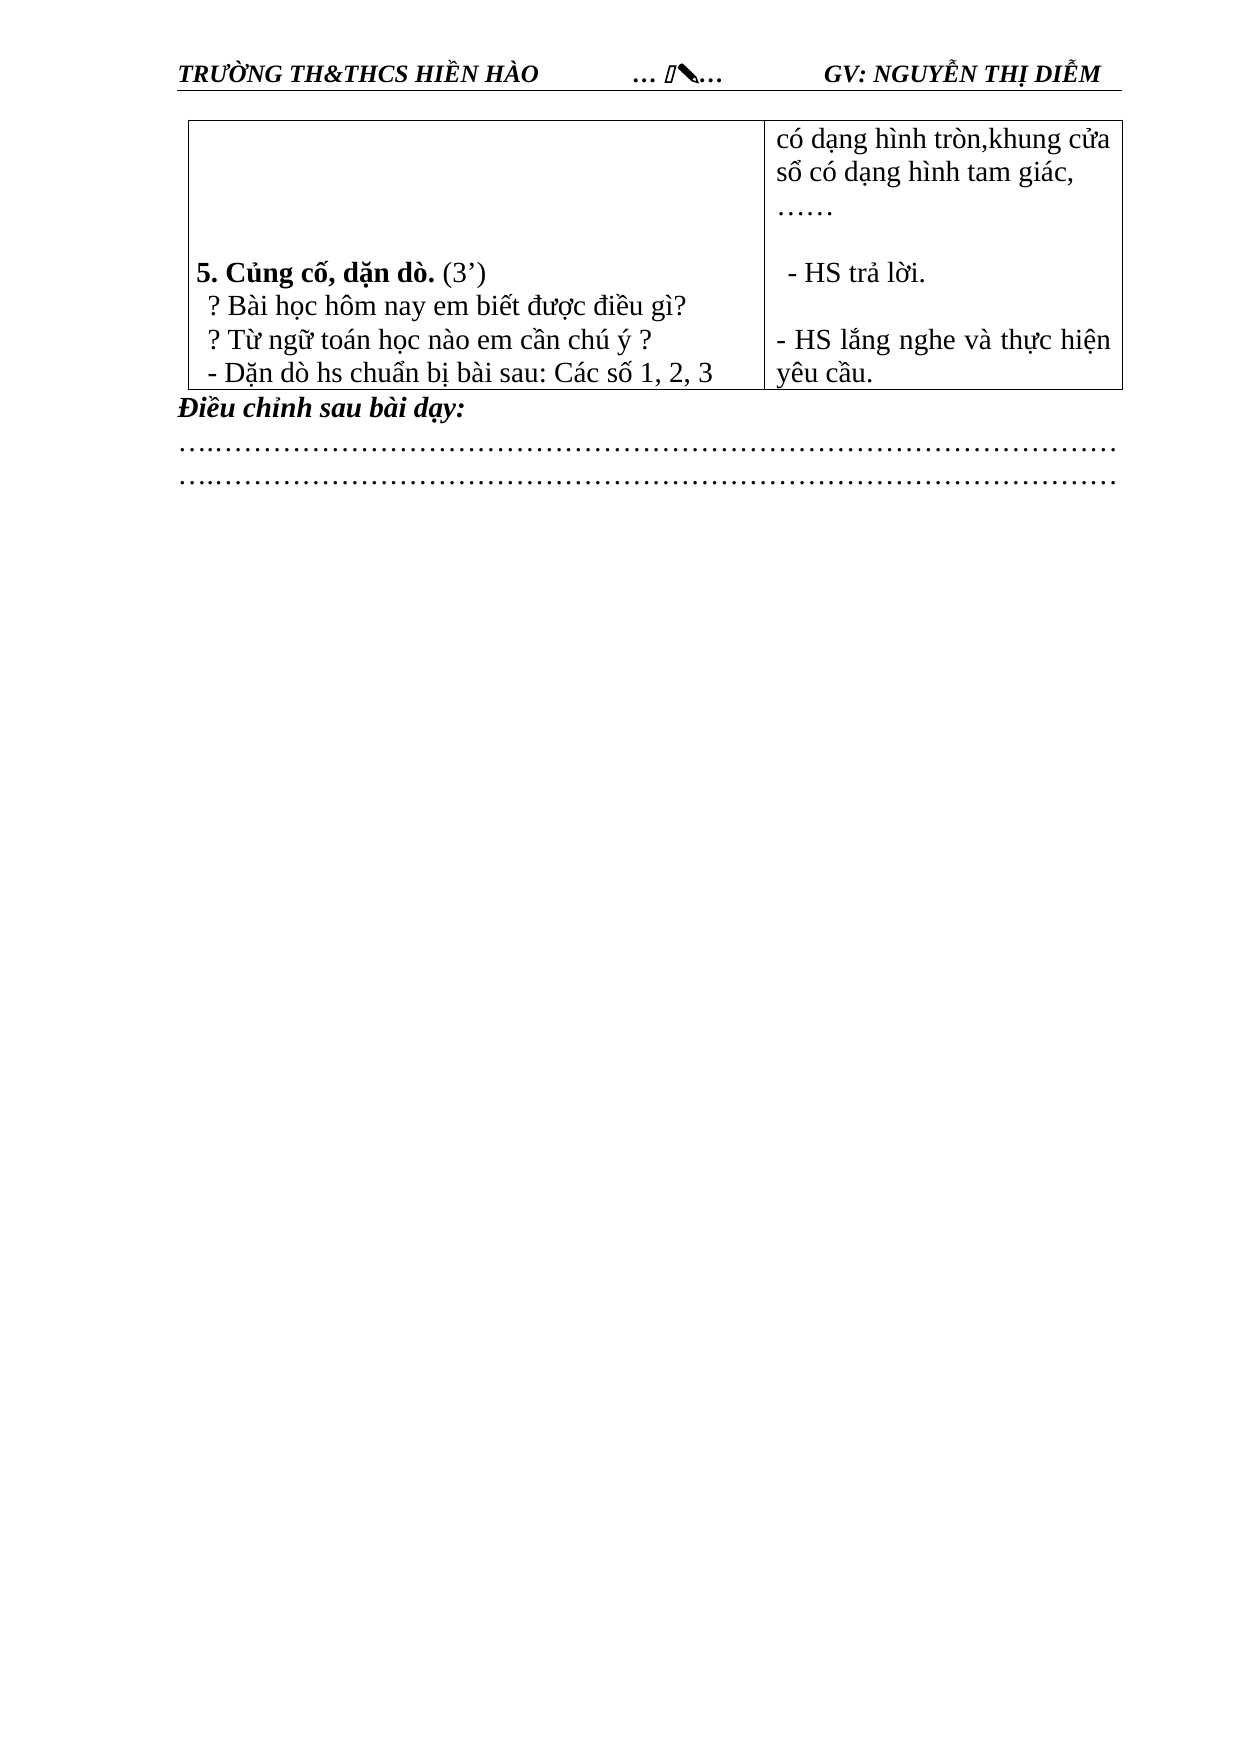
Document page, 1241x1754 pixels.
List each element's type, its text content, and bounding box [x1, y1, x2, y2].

text ….………………………………………………………………………………… [177, 424, 1122, 457]
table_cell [765, 121, 1122, 389]
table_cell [189, 121, 764, 389]
text Điều chỉnh sau bài dạy: [177, 390, 1122, 424]
text ….………………………………………………………………………………… [177, 457, 1122, 491]
